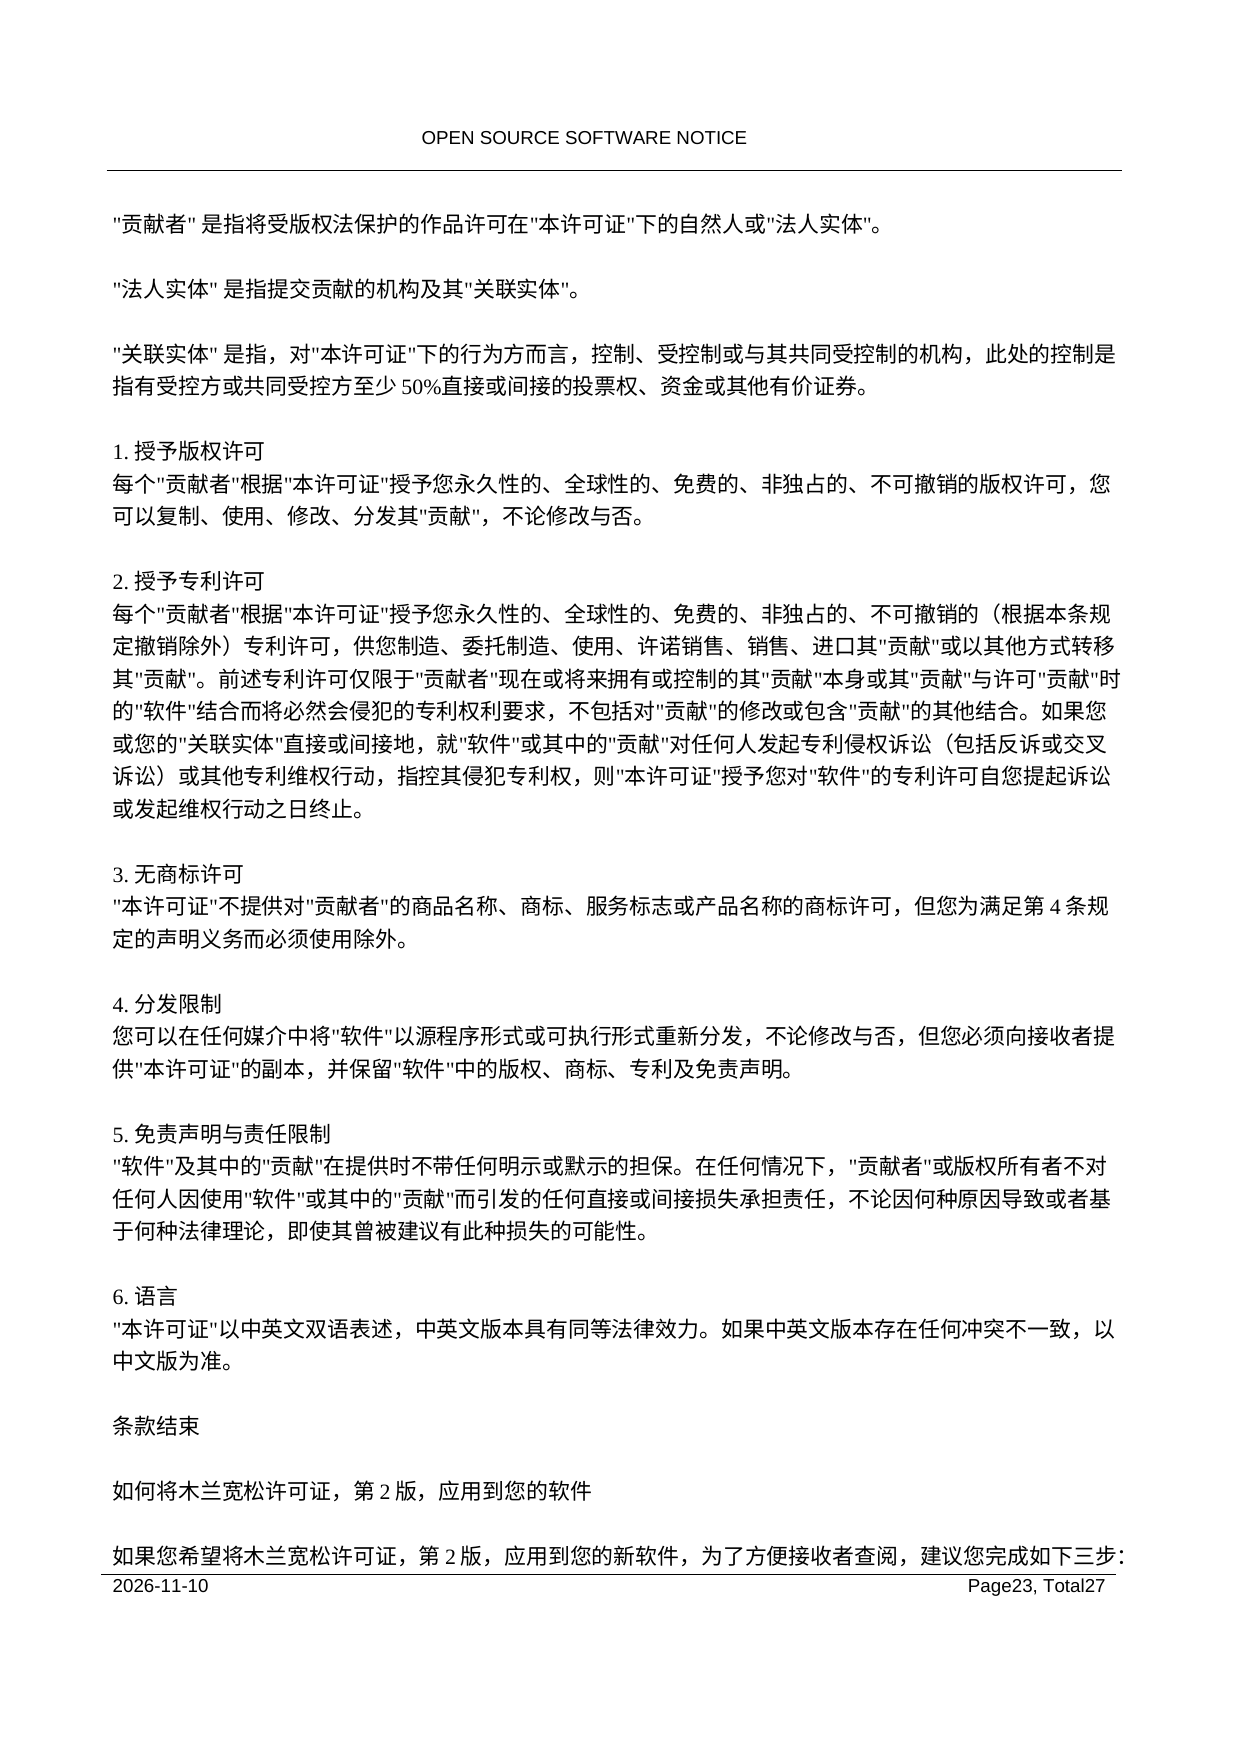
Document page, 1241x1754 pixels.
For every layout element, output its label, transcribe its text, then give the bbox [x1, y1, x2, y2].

text "本许可证"以中英文双语表述，中英文版本具有同等法律效力。如果中英文版本存在任何冲突不一致，以中文版为准。 [112, 1311, 1128, 1376]
text 6. 语言 [112, 1279, 1128, 1311]
text 5. 免责声明与责任限制 [112, 1116, 1128, 1149]
text 1. 授予版权许可 [112, 434, 1128, 466]
text 如何将木兰宽松许可证，第2版，应用到您的软件 [112, 1474, 1128, 1506]
text 每个"贡献者"根据"本许可证"授予您永久性的、全球性的、免费的、非独占的、不可撤销的版权许可，您可以复制、使用、修改、分发其"贡献"，不论修改与否。 [112, 466, 1128, 531]
text "法人实体" 是指提交贡献的机构及其"关联实体"。 [112, 271, 1128, 304]
text 4. 分发限制 [112, 986, 1128, 1019]
text "软件"及其中的"贡献"在提供时不带任何明示或默示的担保。在任何情况下，"贡献者"或版权所有者不对任何人因使用"软件"或其中的"贡献"而引发的任何直接或间接损失承担责任，不论因何种原因导致或者基于何种法律理论，即使其曾被建议有此种损失的可能性。 [112, 1149, 1128, 1246]
text 每个"贡献者"根据"本许可证"授予您永久性的、全球性的、免费的、非独占的、不可撤销的（根据本条规定撤销除外）专利许可，供您制造、委托制造、使用、许诺销售、销售、进口其"贡献"或以其他方式转移其"贡献"。前述专利许可仅限于"贡献者"现在或将来拥有或控制的其"贡献"本身或其"贡献"与许可"贡献"时的"软件"结合而将必然会侵犯的专利权利要求，不包括对"贡献"的修改或包含"贡献"的其他结合。如果您或您的"关联实体"直接或间接地，就"软件"或其中的"贡献"对任何人发起专利侵权诉讼（包括反诉或交叉诉讼）或其他专利维权行动，指控其侵犯专利权，则"本许可证"授予您对"软件"的专利许可自您提起诉讼或发起维权行动之日终止。 [112, 596, 1128, 824]
text 2. 授予专利许可 [112, 564, 1128, 596]
text 您可以在任何媒介中将"软件"以源程序形式或可执行形式重新分发，不论修改与否，但您必须向接收者提供"本许可证"的副本，并保留"软件"中的版权、商标、专利及免责声明。 [112, 1019, 1128, 1084]
text "本许可证"不提供对"贡献者"的商品名称、商标、服务标志或产品名称的商标许可，但您为满足第4条规定的声明义务而必须使用除外。 [112, 889, 1128, 954]
text "关联实体" 是指，对"本许可证"下的行为方而言，控制、受控制或与其共同受控制的机构，此处的控制是指有受控方或共同受控方至少50%直接或间接的投票权、资金或其他有价证券。 [112, 336, 1128, 401]
text 条款结束 [112, 1409, 1128, 1441]
text "贡献者" 是指将受版权法保护的作品许可在"本许可证"下的自然人或"法人实体"。 [112, 206, 1128, 239]
text 3. 无商标许可 [112, 856, 1128, 889]
text 如果您希望将木兰宽松许可证，第2版，应用到您的新软件，为了方便接收者查阅，建议您完成如下三步： [112, 1539, 1128, 1571]
